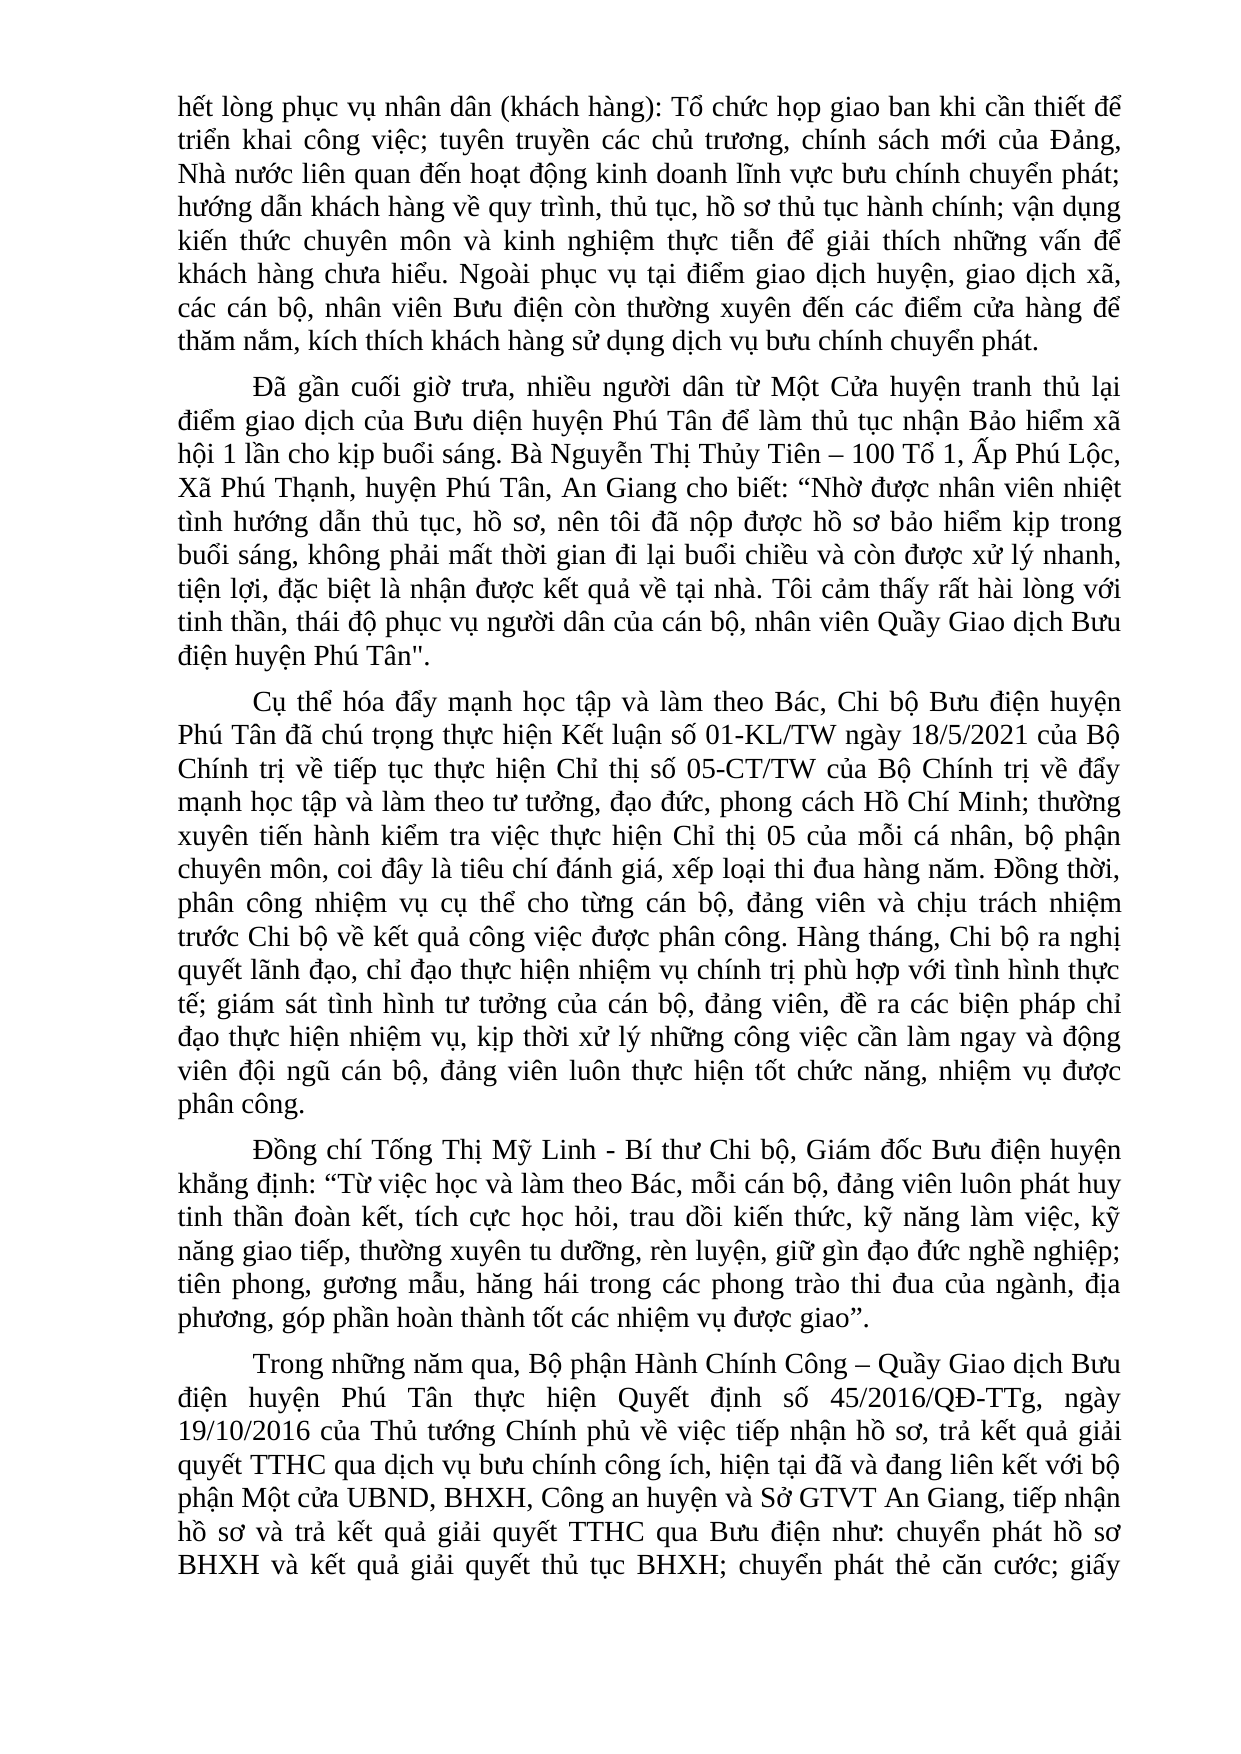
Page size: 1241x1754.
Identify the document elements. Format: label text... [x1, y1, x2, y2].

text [177, 1346, 1122, 1581]
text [177, 89, 1122, 357]
text Đồng chí Tống Thị Mỹ Linh - Bí thư Chi bộ, Giám đốc Bưu điện huyện khẳng định: “Từ việc học và làm theo Bác, mỗi cán bộ, đảng viên luôn phát huy tinh thần đoàn kết, tích cực học hỏi, trau dồi kiến thức, kỹ năng làm việc, kỹ năng giao tiếp, thường xuyên tu dưỡng, rèn luyện, giữ gìn đạo đức nghề nghiệp; tiên phong, gương mẫu, hăng hái trong các phong trào thi đua của ngành, địa phương, góp phần hoàn thành tốt các nhiệm vụ được giao”. [177, 1132, 1122, 1334]
text Cụ thể hóa đẩy mạnh học tập và làm theo Bác, Chi bộ Bưu điện huyện Phú Tân đã chú trọng thực hiện Kết luận số 01-KL/TW ngày 18/5/2021 của Bộ Chính trị về tiếp tục thực hiện Chỉ thị số 05-CT/TW của Bộ Chính trị về đẩy mạnh học tập và làm theo tư tưởng, đạo đức, phong cách Hồ Chí Minh; thường xuyên tiến hành kiểm tra việc thực hiện Chỉ thị 05 của mỗi cá nhân, bộ phận chuyên môn, coi đây là tiêu chí đánh giá, xếp loại thi đua hàng năm. Đồng thời, phân công nhiệm vụ cụ thể cho từng cán bộ, đảng viên và chịu trách nhiệm trước Chi bộ về kết quả công việc được phân công. Hàng tháng, Chi bộ ra nghị quyết lãnh đạo, chỉ đạo thực hiện nhiệm vụ chính trị phù hợp với tình hình thực tế; giám sát tình hình tư tưởng của cán bộ, đảng viên, đề ra các biện pháp chỉ đạo thực hiện nhiệm vụ, kịp thời xử lý những công việc cần làm ngay và động viên đội ngũ cán bộ, đảng viên luôn thực hiện tốt chức năng, nhiệm vụ được phân công. [177, 684, 1122, 1120]
text Đã gần cuối giờ trưa, nhiều người dân từ Một Cửa huyện tranh thủ lại điểm giao dịch của Bưu diện huyện Phú Tân để làm thủ tục nhận Bảo hiểm xã hội 1 lần cho kịp buổi sáng. Bà Nguyễn Thị Thủy Tiên – 100 Tổ 1, Ấp Phú Lộc, Xã Phú Thạnh, huyện Phú Tân, An Giang cho biết: “Nhờ được nhân viên nhiệt tình hướng dẫn thủ tục, hồ sơ, nên tôi đã nộp được hồ sơ bảo hiểm kịp trong buổi sáng, không phải mất thời gian đi lại buổi chiều và còn được xử lý nhanh, tiện lợi, đặc biệt là nhận được kết quả về tại nhà. Tôi cảm thấy rất hài lòng với tinh thần, thái độ phục vụ người dân của cán bộ, nhân viên Quầy Giao dịch Bưu điện huyện Phú Tân". [177, 369, 1122, 671]
